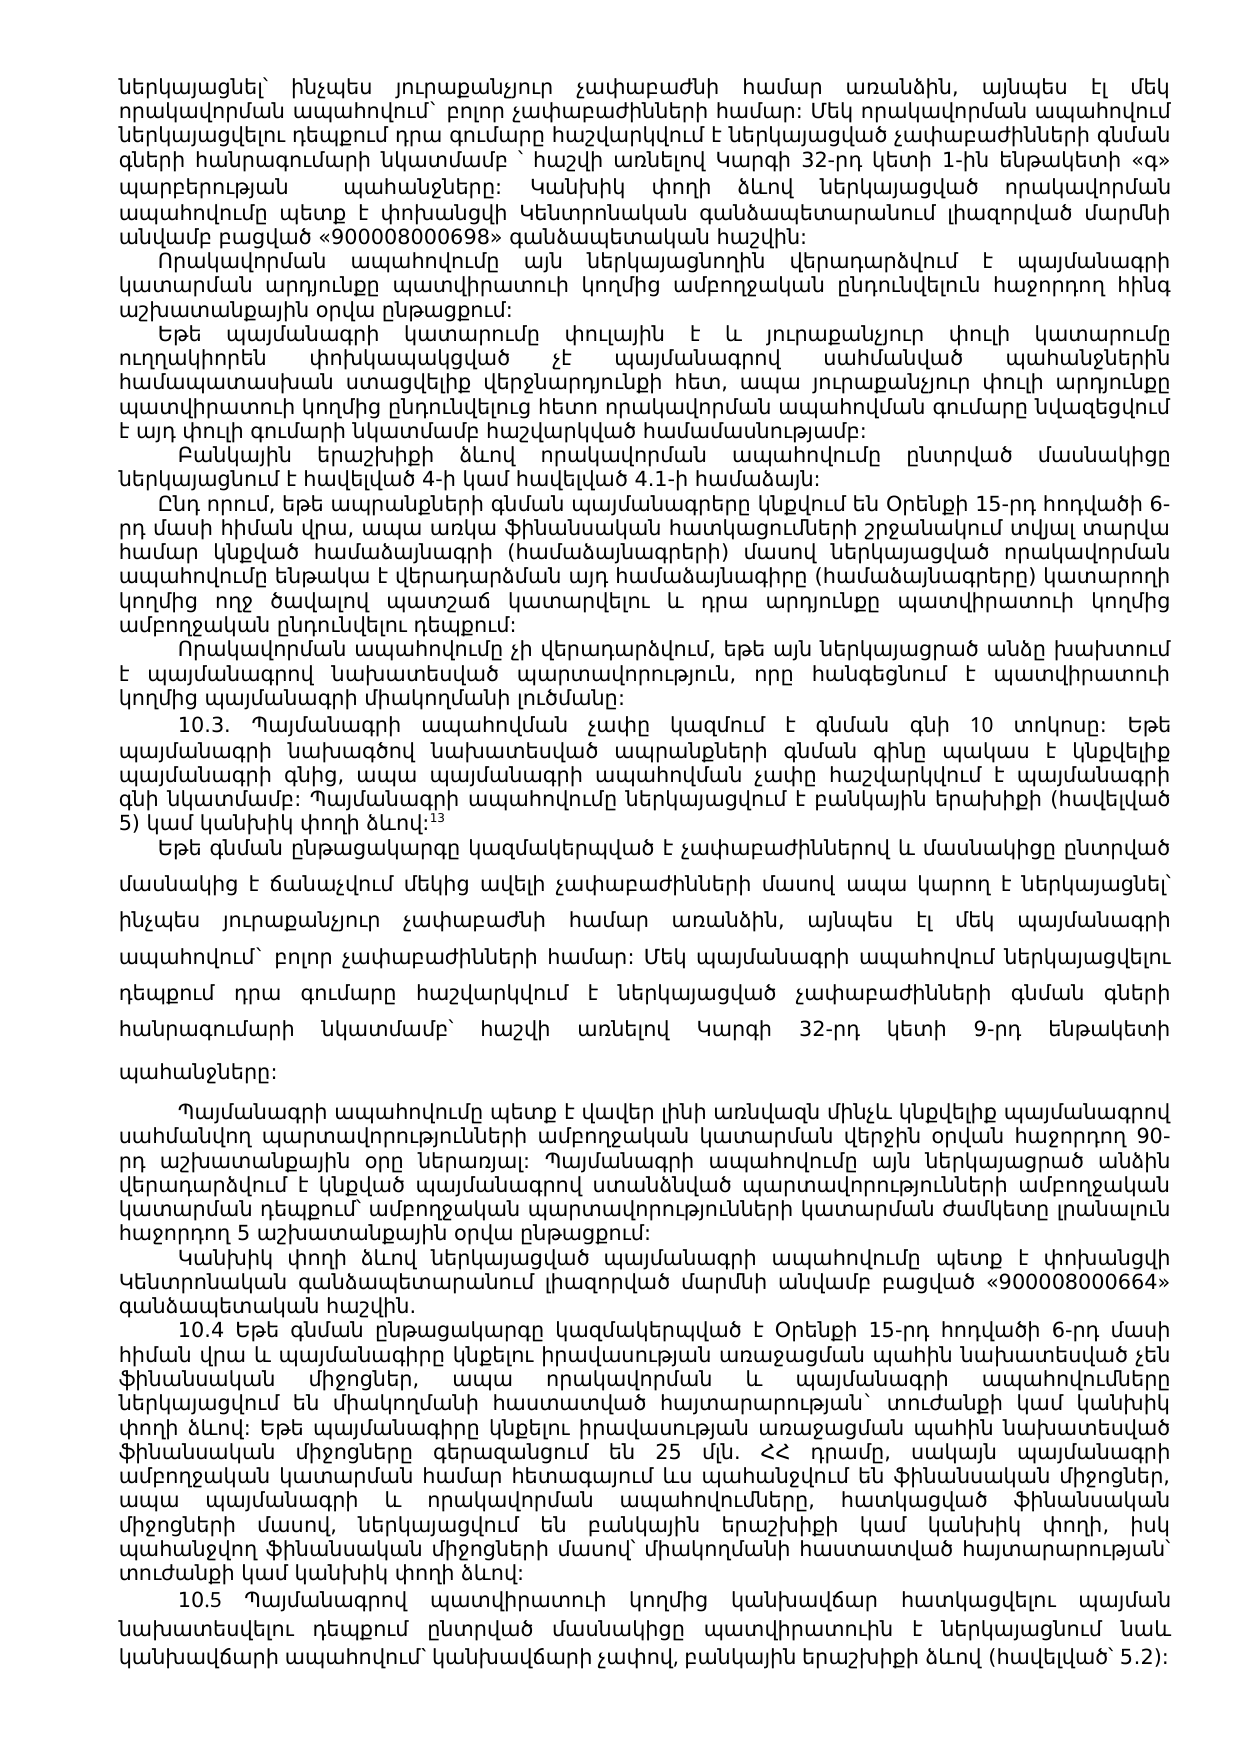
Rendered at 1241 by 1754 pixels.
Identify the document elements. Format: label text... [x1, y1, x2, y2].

text Որակավորման ապահովումը այն ներկայացնողին վերադարձվում է պայմանագրի կատարման արդյունքը պատվիրատուի կողմից ամբողջական ընդունվելուն հաջորդող հինգ աշխատանքային օրվա ընթացքում: [118, 249, 1171, 322]
text 10.4 Եթե գնման ընթացակարգը կազմակերպված է Օրենքի 15-րդ հոդվածի 6-րդ մասի հիման վրա և պայմանագիրը կնքելու իրավասության առաջացման պահին նախատեսված չեն ֆինանսական միջոցներ, ապա որակավորման և պայմանագրի ապահովումները ներկայացվում են միակողմանի հաստատված հայտարարության` տուժանքի կամ կանխիկ փողի ձևով: Եթե պայմանագիրը կնքելու իրավասության առաջացման պահին նախատեսված ֆինանսական միջոցները գերազանցում են 25 մլն. ՀՀ դրամը, սակայն պայմանագրի ամբողջական կատարման համար հետագայում ևս պահանջվում են ֆինանսական միջոցներ, ապա պայմանագրի և որակավորման ապահովումները, հատկացված ֆինանսական միջոցների մասով, ներկայացվում են բանկային երաշխիքի կամ կանխիկ փողի, իսկ պահանջվող ֆինանսական միջոցների մասով՝ միակողմանի հաստատված հայտարարության՝ տուժանքի կամ կանխիկ փողի ձևով: [118, 1318, 1171, 1586]
text Կանխիկ փողի ձևով ներկայացված պայմանագրի ապահովումը պետք է փոխանցվի Կենտրոնական գանձապետարանում լիազորված մարմնի անվամբ բացված «900008000664» գանձապետական հաշվին. [118, 1246, 1171, 1318]
text Որակավորման ապահովումը չի վերադարձվում, եթե այն ներկայացրած անձը խախտում է պայմանագրով նախատեսված պարտավորություն, որը հանգեցնում է պատվիրատուի կողմից պայմանագրի միակողմանի լուծմանը: [118, 637, 1171, 710]
text 10.3. Պայմանագրի ապահովման չափը կազմում է գնման գնի 10 տոկոսը: Եթե պայմանագրի նախագծով նախատեսված ապրանքների գնման գինը պակաս է կնքվելիք պայմանագրի գնից, ապա պայմանագրի ապահովման չափը հաշվարկվում է պայմանագրի գնի նկատմամբ: Պայմանագրի ապահովումը ներկայացվում է բանկային երախիքի (հավելված 5) կամ կանխիկ փողի ձևով:13 [118, 710, 1171, 836]
text Եթե պայմանագրի կատարումը փուլային է և յուրաքանչյուր փուլի կատարումը ուղղակիորեն փոխկապակցված չէ պայմանագրով սահմանված պահանջներին համապատասխան ստացվելիք վերջնարդյունքի հետ, ապա յուրաքանչյուր փուլի արդյունքը պատվիրատուի կողմից ընդունվելուց հետո որակավորման ապահովման գումարը նվազեցվում է այդ փուլի գումարի նկատմամբ հաշվարկված համամասնությամբ: [118, 322, 1171, 443]
text Պայմանագրի ապահովումը պետք է վավեր լինի առնվազն մինչև կնքվելիք պայմանագրով սահմանվող պարտավորությունների ամբողջական կատարման վերջին օրվան հաջորդող 90-րդ աշխատանքային օրը ներառյալ: Պայմանագրի ապահովումը այն ներկայացրած անձին վերադարձվում է կնքված պայմանագրով ստանձնված պարտավորությունների ամբողջական կատարման դեպքում՝ ամբողջական պարտավորությունների կատարման ժամկետը լրանալուն հաջորդող 5 աշխատանքային օրվա ընթացքում: [118, 1100, 1171, 1246]
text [118, 75, 1171, 249]
text Ընդ որում, եթե ապրանքների գնման պայմանագրերը կնքվում են Օրենքի 15-րդ հոդվածի 6-րդ մասի հիման վրա, ապա առկա ֆինանսական հատկացումների շրջանակում տվյալ տարվա համար կնքված համաձայնագրի (համաձայնագրերի) մասով ներկայացված որակավորման ապահովումը ենթակա է վերադարձման այդ համաձայնագիրը (համաձայնագրերը) կատարողի կողմից ողջ ծավալով պատշաճ կատարվելու և դրա արդյունքը պատվիրատուի կողմից ամբողջական ընդունվելու դեպքում: [118, 492, 1171, 637]
text 10.5 Պայմանագրով պատվիրատուի կողմից կանխավճար հատկացվելու պայման նախատեսվելու դեպքում ընտրված մասնակիցը պատվիրատուին է ներկայացնում նաև կանխավճարի ապահովում` կանխավճարի չափով, բանկային երաշխիքի ձևով (հավելված՝ 5․2): [118, 1586, 1171, 1671]
text Եթե գնման ընթացակարգը կազմակերպված է չափաբաժիններով և մասնակիցը ընտրված մասնակից է ճանաչվում մեկից ավելի չափաբաժինների մասով ապա կարող է ներկայացնել՝ ինչպես յուրաքանչյուր չափաբաժնի համար առանձին, այնպես էլ մեկ պայմանագրի ապահովում` բոլոր չափաբաժինների համար: Մեկ պայմանագրի ապահովում ներկայացվելու դեպքում դրա գումարը հաշվարկվում է ներկայացված չափաբաժինների գնման գների հանրագումարի նկատմամբ՝ հաշվի առնելով Կարգի 32-րդ կետի 9-րդ ենթակետի պահանջները: [118, 836, 1171, 1086]
text Բանկային երաշխիքի ձևով որակավորման ապահովումը ընտրված մասնակիցը ներկայացնում է հավելված 4-ի կամ հավելված 4.1-ի համաձայն: [118, 443, 1171, 492]
